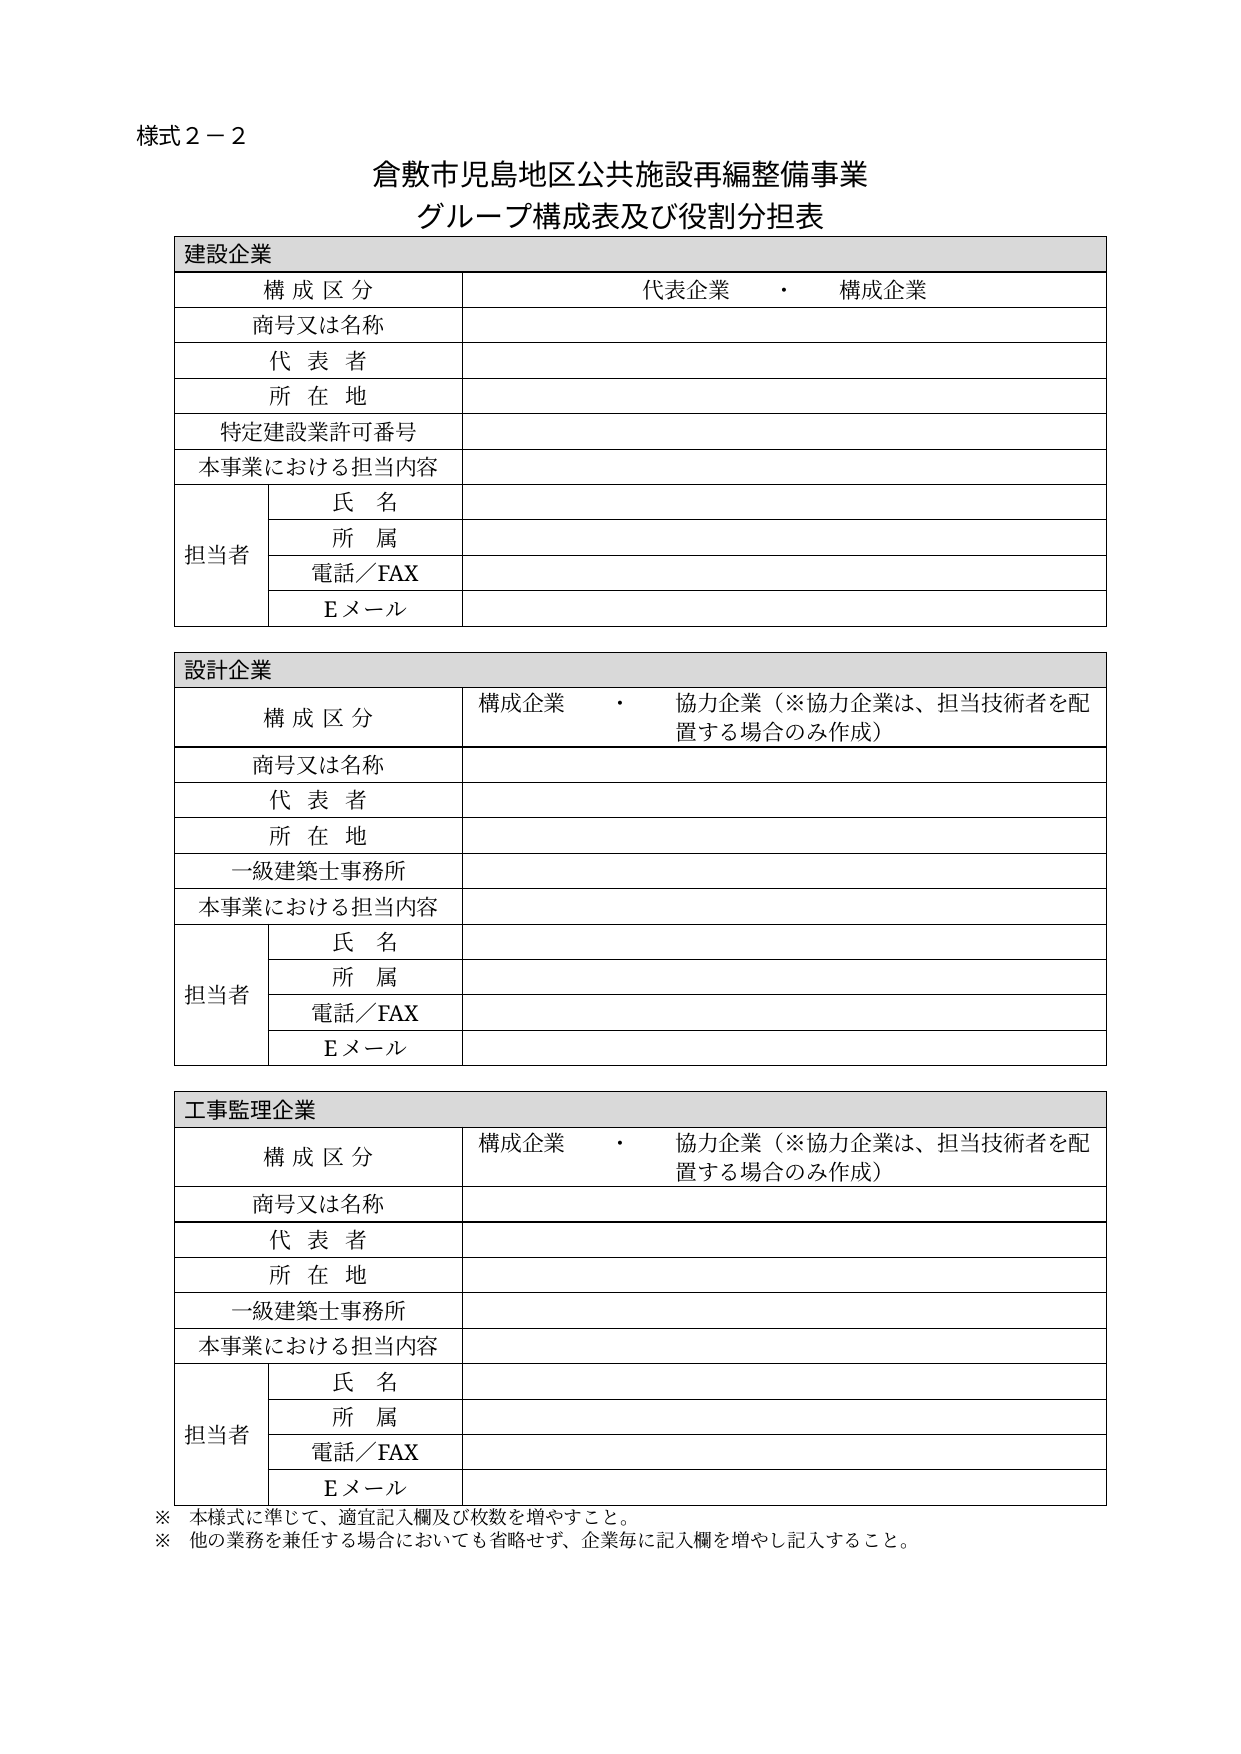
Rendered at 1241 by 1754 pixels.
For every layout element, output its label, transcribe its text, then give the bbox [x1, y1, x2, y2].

table_cell [463, 995, 1106, 1030]
table_cell [463, 889, 1106, 923]
table_cell 所 属 [269, 960, 462, 994]
table_cell [463, 1400, 1106, 1434]
table_cell [463, 1031, 1106, 1065]
table_cell [463, 1364, 1106, 1398]
table_cell 構成企業 ・ 協力企業（※協力企業は、担当技術者を配置する場合のみ作成） [463, 688, 1106, 746]
table_cell 商号又は名称 [175, 748, 462, 782]
table_cell 所在地 [175, 1258, 462, 1292]
table_cell [463, 818, 1106, 853]
table_cell [463, 1258, 1106, 1292]
table_cell [463, 960, 1106, 994]
table_cell 所 属 [269, 1400, 462, 1434]
subtitle 様式２－２ [136, 118, 1104, 151]
table_cell 担当者 [175, 925, 268, 1065]
table_cell [463, 1293, 1106, 1328]
table_cell [463, 414, 1106, 448]
table_cell 商号又は名称 [175, 1187, 462, 1221]
text ※ 他の業務を兼任する場合においても省略せず、企業毎に記入欄を増やし記入すること。 [155, 1529, 1104, 1552]
table_cell 本事業における担当内容 [175, 450, 462, 484]
table_cell Eメール [269, 1031, 462, 1065]
table_cell 代表者 [175, 343, 462, 378]
table_cell [463, 485, 1106, 519]
table_cell 一級建築士事務所 [175, 1293, 462, 1328]
table_cell 担当者 [175, 1364, 268, 1505]
table_cell 代表者 [175, 783, 462, 817]
table_cell [463, 591, 1106, 626]
table_cell 本事業における担当内容 [175, 889, 462, 923]
table_header 工事監理企業 [175, 1092, 1106, 1127]
table_cell 担当者 [175, 485, 268, 626]
table_cell 電話／FAX [269, 1435, 462, 1469]
table_cell 構成区分 [175, 273, 462, 307]
text ※ 本様式に準じて、適宜記入欄及び枚数を増やすこと。 [155, 1506, 1104, 1529]
table_cell [463, 308, 1106, 342]
text 倉敷市児島地区公共施設再編整備事業 [136, 151, 1104, 194]
table_cell 所在地 [175, 818, 462, 853]
table_cell [463, 556, 1106, 590]
table_cell 代表企業 ・ 構成企業 [463, 273, 1106, 307]
table_cell 所在地 [175, 379, 462, 413]
table_cell 氏 名 [269, 485, 462, 519]
table_cell Eメール [269, 1470, 462, 1505]
table_cell 氏 名 [269, 925, 462, 959]
table_cell 商号又は名称 [175, 308, 462, 342]
table_cell 所 属 [269, 520, 462, 555]
table_cell 構成区分 [175, 688, 462, 746]
table_cell 構成企業 ・ 協力企業（※協力企業は、担当技術者を配置する場合のみ作成） [463, 1128, 1106, 1186]
table_cell 特定建設業許可番号 [175, 414, 462, 448]
table_cell [463, 1187, 1106, 1221]
table_cell 電話／FAX [269, 995, 462, 1030]
table_cell [463, 1435, 1106, 1469]
table_cell [463, 343, 1106, 378]
table_cell Eメール [269, 591, 462, 626]
table_cell [463, 783, 1106, 817]
table_cell 構成区分 [175, 1128, 462, 1186]
table_cell [463, 450, 1106, 484]
table_cell [463, 379, 1106, 413]
table_header 設計企業 [175, 653, 1106, 687]
table_cell [463, 1223, 1106, 1257]
table_cell [463, 748, 1106, 782]
table_cell [463, 520, 1106, 555]
table_cell [463, 1329, 1106, 1363]
table_cell 氏 名 [269, 1364, 462, 1398]
table_cell 電話／FAX [269, 556, 462, 590]
table_cell 一級建築士事務所 [175, 854, 462, 888]
table_cell [463, 1470, 1106, 1505]
table_cell 本事業における担当内容 [175, 1329, 462, 1363]
table_cell [463, 925, 1106, 959]
table_cell 代表者 [175, 1223, 462, 1257]
text グループ構成表及び役割分担表 [136, 194, 1104, 236]
table_header 建設企業 [175, 237, 1106, 271]
table_cell [463, 854, 1106, 888]
